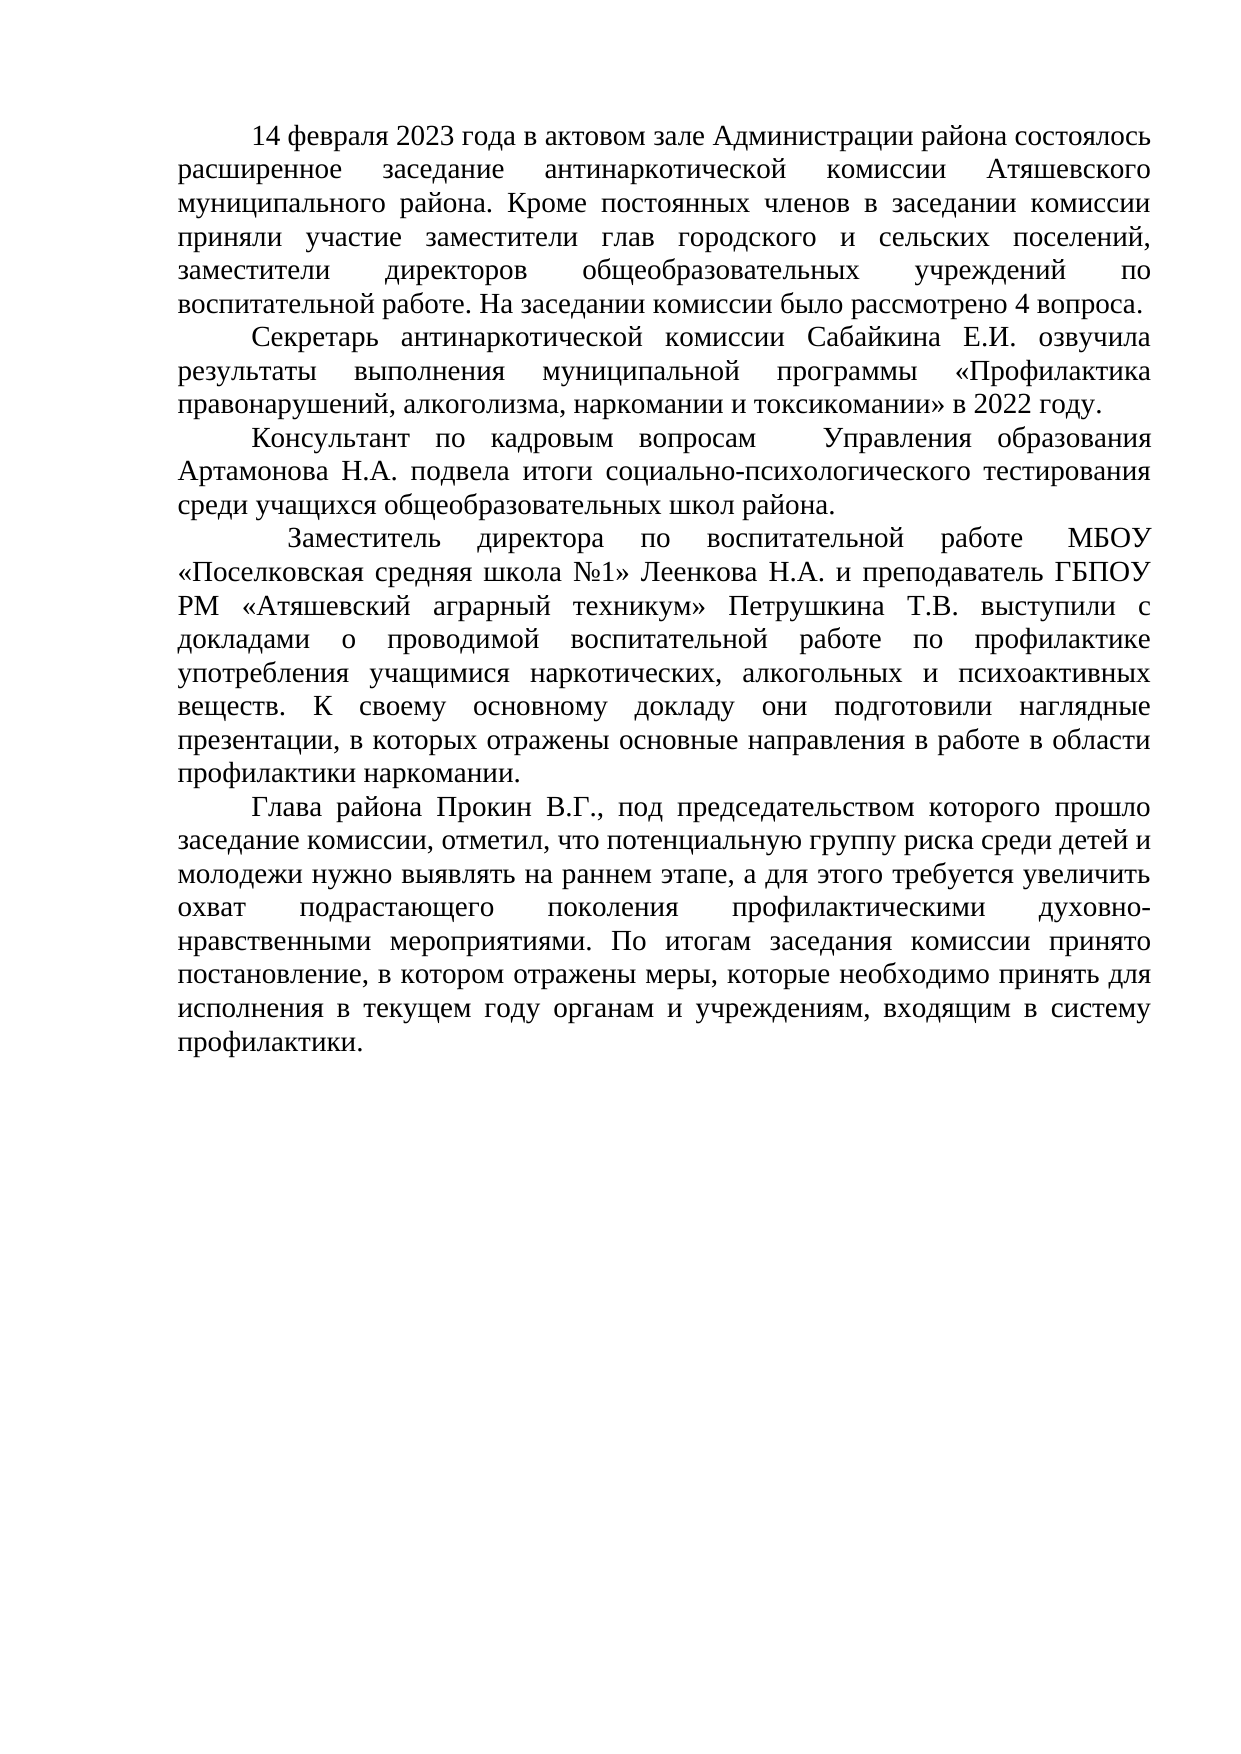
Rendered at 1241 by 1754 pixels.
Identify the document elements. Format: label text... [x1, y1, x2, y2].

text Консультант по кадровым вопросам Управления образования Артамонова Н.А. подвела итоги социально-психологического тестирования среди учащихся общеобразовательных школ района. [177, 420, 1152, 521]
text Глава района Прокин В.Г., под председательством которого прошло заседание комиссии, отметил, что потенциальную группу риска среди детей и молодежи нужно выявлять на раннем этапе, а для этого требуется увеличить охват подрастающего поколения профилактическими духовно-нравственными мероприятиями. По итогам заседания комиссии принято постановление, в котором отражены меры, которые необходимо принять для исполнения в текущем году органам и учреждениям, входящим в систему профилактики. [177, 789, 1152, 1057]
text Заместитель директора по воспитательной работе МБОУ «Поселковская средняя школа №1» Леенкова Н.А. и преподаватель ГБПОУ РМ «Атяшевский аграрный техникум» Петрушкина Т.В. выступили с докладами о проводимой воспитательной работе по профилактике употребления учащимися наркотических, алкогольных и психоактивных веществ. К своему основному докладу они подготовили наглядные презентации, в которых отражены основные направления в работе в области профилактики наркомании. [177, 521, 1152, 789]
text Секретарь антинаркотической комиссии Сабайкина Е.И. озвучила результаты выполнения муниципальной программы «Профилактика правонарушений, алкоголизма, наркомании и токсикомании» в 2022 году. [177, 319, 1152, 420]
text 14 февраля 2023 года в актовом зале Администрации района состоялось расширенное заседание антинаркотической комиссии Атяшевского муниципального района. Кроме постоянных членов в заседании комиссии приняли участие заместители глав городского и сельских поселений, заместители директоров общеобразовательных учреждений по воспитательной работе. На заседании комиссии было рассмотрено 4 вопроса. [177, 118, 1152, 319]
